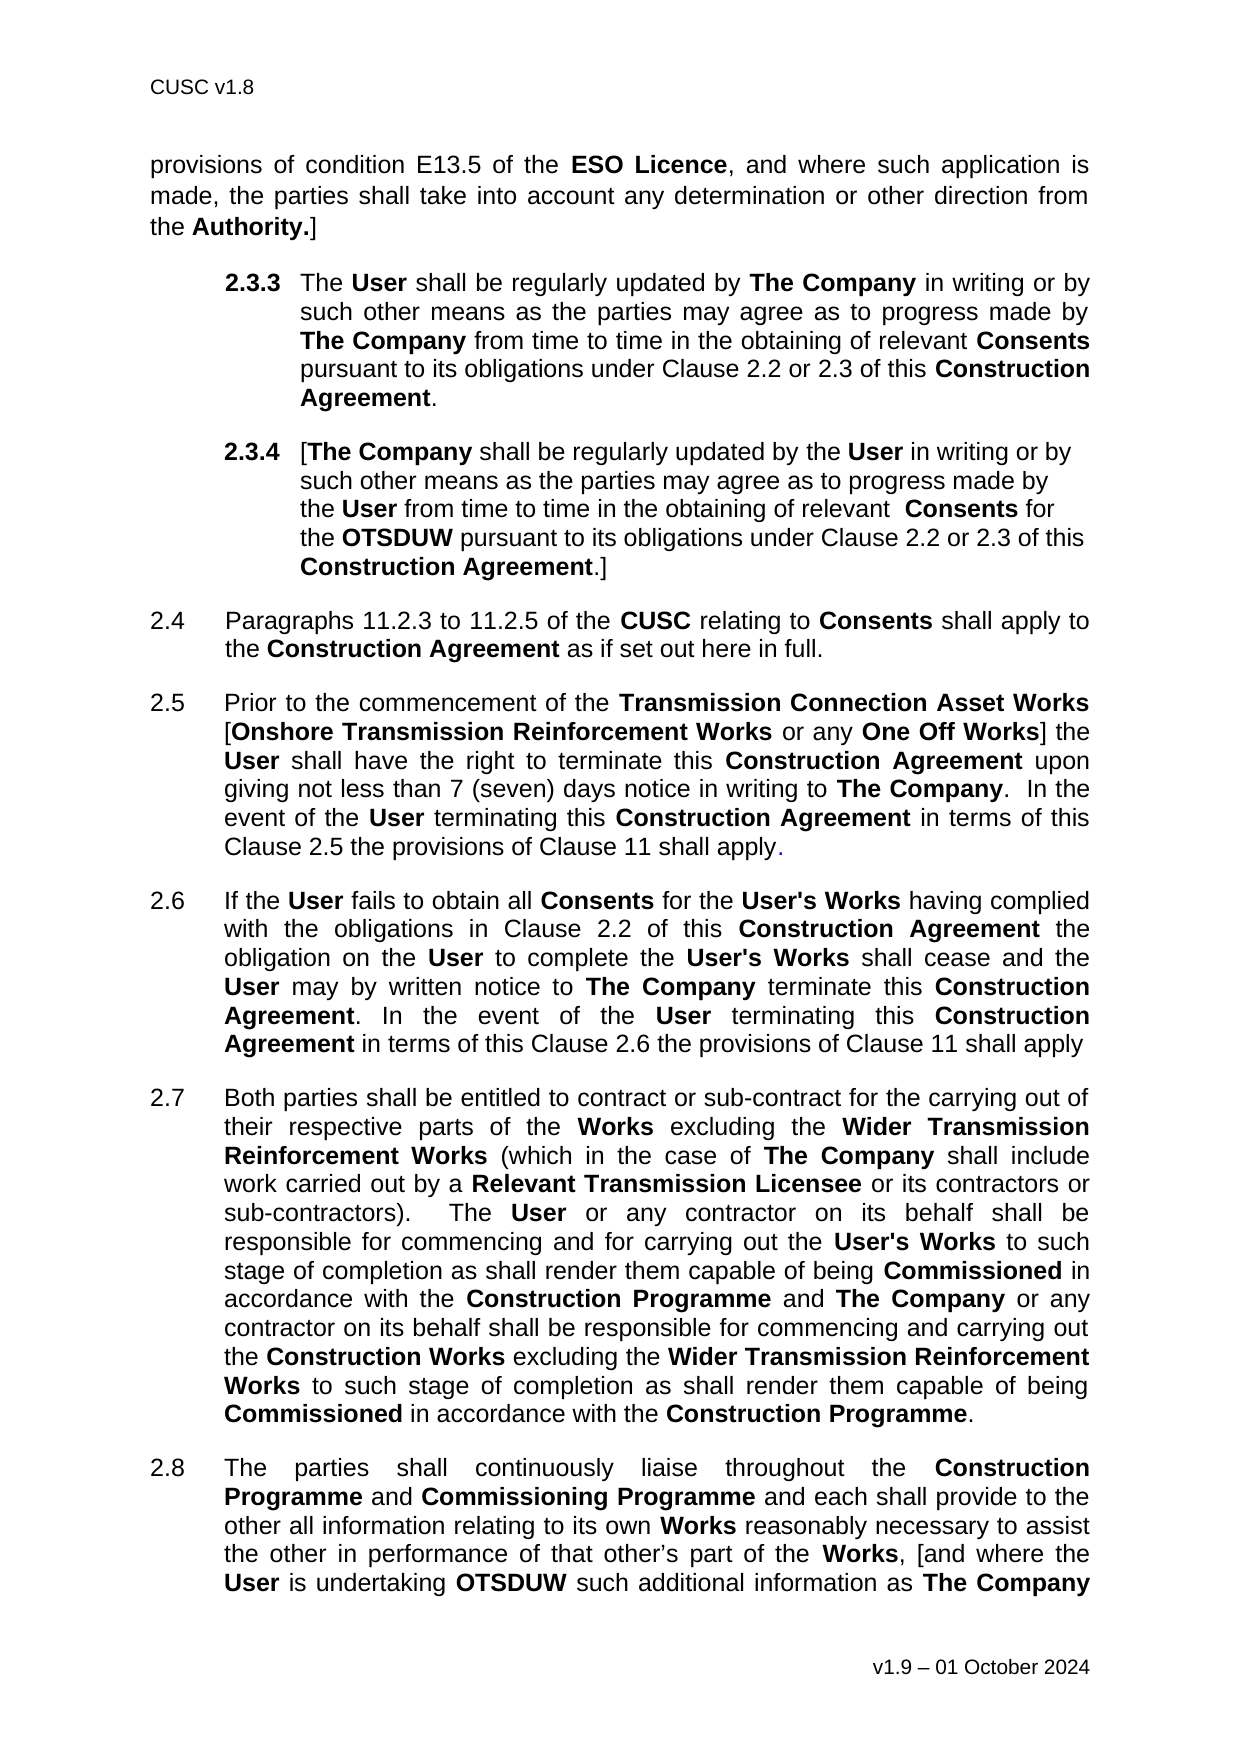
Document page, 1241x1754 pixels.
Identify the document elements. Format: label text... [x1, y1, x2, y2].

text 2.5 Prior to the commencement of the Transmission Connection Asset Works [Onshore Transmission Reinforcement Works or any One Off Works] the User shall have the right to terminate this Construction Agreement upon giving not less than 7 (seven) days notice in writing to The Company. In the event of the User terminating this Construction Agreement in terms of this Clause 2.5 the provisions of Clause 11 shall apply. [150, 688, 1090, 861]
text 2.7 Both parties shall be entitled to contract or sub-contract for the carrying out of their respective parts of the Works excluding the Wider Transmission Reinforcement Works (which in the case of The Company shall include work carried out by a Relevant Transmission Licensee or its contractors or sub-contractors). The User or any contractor on its behalf shall be responsible for commencing and for carrying out the User's Works to such stage of completion as shall render them capable of being Commissioned in accordance with the Construction Programme and The Company or any contractor on its behalf shall be responsible for commencing and carrying out the Construction Works excluding the Wider Transmission Reinforcement Works to such stage of completion as shall render them capable of being Commissioned in accordance with the Construction Programme. [150, 1083, 1090, 1428]
subtitle 2.3.3 The User shall be regularly updated by The Company in writing or by such other means as the parties may agree as to progress made by The Company from time to time in the obtaining of relevant Consents pursuant to its obligations under Clause 2.2 or 2.3 of this Construction Agreement. [225, 268, 1090, 412]
text 2.4 Paragraphs 11.2.3 to 11.2.5 of the CUSC relating to Consents shall apply to the Construction Agreement as if set out here in full. [150, 606, 1090, 663]
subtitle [150, 150, 1090, 241]
subtitle 2.3.4 [The Company shall be regularly updated by the User in writing or by such other means as the parties may agree as to progress made by the User from time to time in the obtaining of relevant Consents for the OTSDUW pursuant to its obligations under Clause 2.2 or 2.3 of this Construction Agreement.] [224, 437, 1090, 581]
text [150, 1453, 1090, 1597]
text 2.6 If the User fails to obtain all Consents for the User's Works having complied with the obligations in Clause 2.2 of this Construction Agreement the obligation on the User to complete the User's Works shall cease and the User may by written notice to The Company terminate this Construction Agreement. In the event of the User terminating this Construction Agreement in terms of this Clause 2.6 the provisions of Clause 11 shall apply [150, 886, 1090, 1058]
